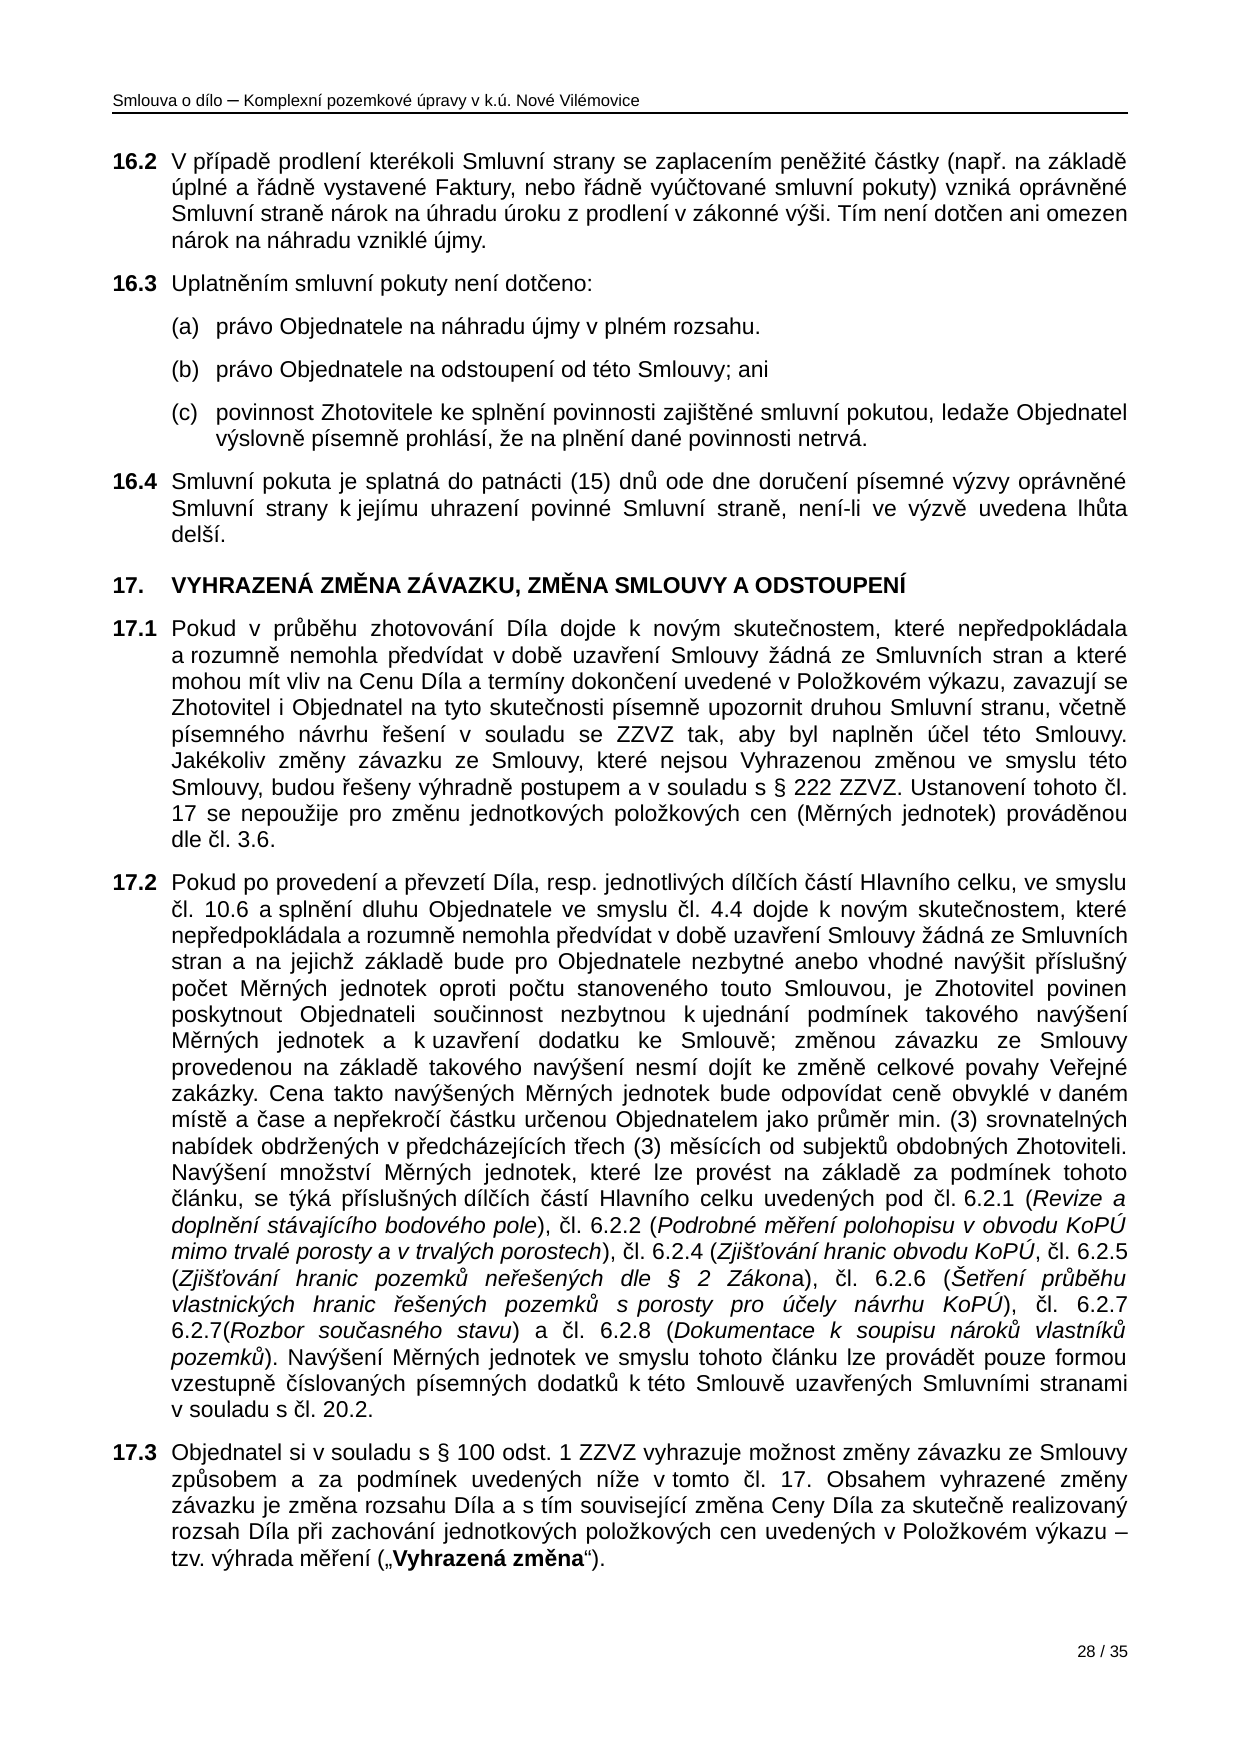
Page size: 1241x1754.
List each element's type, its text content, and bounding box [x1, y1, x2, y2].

text V případě prodlení kterékoli Smluvní strany se zaplacením peněžité částky (např. na základě úplné a řádně vystavené Faktury, nebo řádně vyúčtované smluvní pokuty) vzniká oprávněné Smluvní straně nárok na úhradu úroku z prodlení v zákonné výši. Tím není dotčen ani omezen nárok na náhradu vzniklé újmy. [112, 148, 1128, 253]
text Uplatněním smluvní pokuty není dotčeno: [112, 270, 1128, 296]
text Smluvní pokuta je splatná do patnácti (15) dnů ode dne doručení písemné výzvy oprávněné Smluvní strany k jejímu uhrazení povinné Smluvní straně, není-li ve výzvě uvedena lhůta delší. [112, 468, 1128, 547]
text Vyhrazená změna závazku, změna smlouvy a odstoupení [112, 572, 1128, 599]
text Pokud po provedení a převzetí Díla, resp. jednotlivých dílčích částí Hlavního celku, ve smyslu čl. 10.6 a splnění dluhu Objednatele ve smyslu čl. 4.4 dojde k novým skutečnostem, které nepředpokládala a rozumně nemohla předvídat v době uzavření Smlouvy žádná ze Smluvních stran a na jejichž základě bude pro Objednatele nezbytné anebo vhodné navýšit příslušný počet Měrných jednotek oproti počtu stanoveného touto Smlouvou, je Zhotovitel povinen poskytnout Objednateli součinnost nezbytnou k ujednání podmínek takového navýšení Měrných jednotek a k uzavření dodatku ke Smlouvě; změnou závazku ze Smlouvy provedenou na základě takového navýšení nesmí dojít ke změně celkové povahy Veřejné zakázky. Cena takto navýšených Měrných jednotek bude odpovídat ceně obvyklé v daném místě a čase a nepřekročí částku určenou Objednatelem jako průměr min. (3) srovnatelných nabídek obdržených v předcházejících třech (3) měsících od subjektů obdobných Zhotoviteli. Navýšení množství Měrných jednotek, které lze provést na základě za podmínek tohoto článku, se týká příslušných dílčích částí Hlavního celku uvedených pod čl. 6.2.1 (Revize a doplnění stávajícího bodového pole), čl. 6.2.2 (Podrobné měření polohopisu v obvodu KoPÚ mimo trvalé porosty a v trvalých porostech), čl. 6.2.4 (Zjišťování hranic obvodu KoPÚ, čl. 6.2.5 (Zjišťování hranic pozemků neřešených dle § 2 Zákona), čl. 6.2.6 (Šetření průběhu vlastnických hranic řešených pozemků s porosty pro účely návrhu KoPÚ), čl. 6.2.7 (Rozbor současného stavu) a čl. 6.2.8 (Dokumentace k soupisu nároků vlastníků pozemků). Navýšení Měrných jednotek ve smyslu tohoto článku lze provádět pouze formou vzestupně číslovaných písemných dodatků k této Smlouvě uzavřených Smluvními stranami v souladu s čl. 20.2. [112, 869, 1128, 1423]
list právo Objednatele na náhradu újmy v plném rozsahu. [171, 313, 1128, 339]
text Pokud v průběhu zhotovování Díla dojde k novým skutečnostem, které nepředpokládala a rozumně nemohla předvídat v době uzavření Smlouvy žádná ze Smluvních stran a které mohou mít vliv na Cenu Díla a termíny dokončení uvedené v Položkovém výkazu, zavazují se Zhotovitel i Objednatel na tyto skutečnosti písemně upozornit druhou Smluvní stranu, včetně písemného návrhu řešení v souladu se ZZVZ tak, aby byl naplněn účel této Smlouvy. Jakékoliv změny závazku ze Smlouvy, které nejsou Vyhrazenou změnou ve smyslu této Smlouvy, budou řešeny výhradně postupem a v souladu s § 222 ZZVZ. Ustanovení tohoto čl. 17 se nepoužije pro změnu jednotkových položkových cen (Měrných jednotek) prováděnou dle čl. 3.6. [112, 615, 1128, 852]
list povinnost Zhotovitele ke splnění povinnosti zajištěné smluvní pokutou, ledaže Objednatel výslovně písemně prohlásí, že na plnění dané povinnosti netrvá. [171, 399, 1128, 452]
text Objednatel si v souladu s § 100 odst. 1 ZZVZ vyhrazuje možnost změny závazku ze Smlouvy způsobem a za podmínek uvedených níže v tomto čl. 17. Obsahem vyhrazené změny závazku je změna rozsahu Díla a s tím související změna Ceny Díla za skutečně realizovaný rozsah Díla při zachování jednotkových položkových cen uvedených v Položkovém výkazu – tzv. výhrada měření („Vyhrazená změna“). [112, 1439, 1128, 1571]
list právo Objednatele na odstoupení od této Smlouvy; ani [171, 356, 1128, 382]
